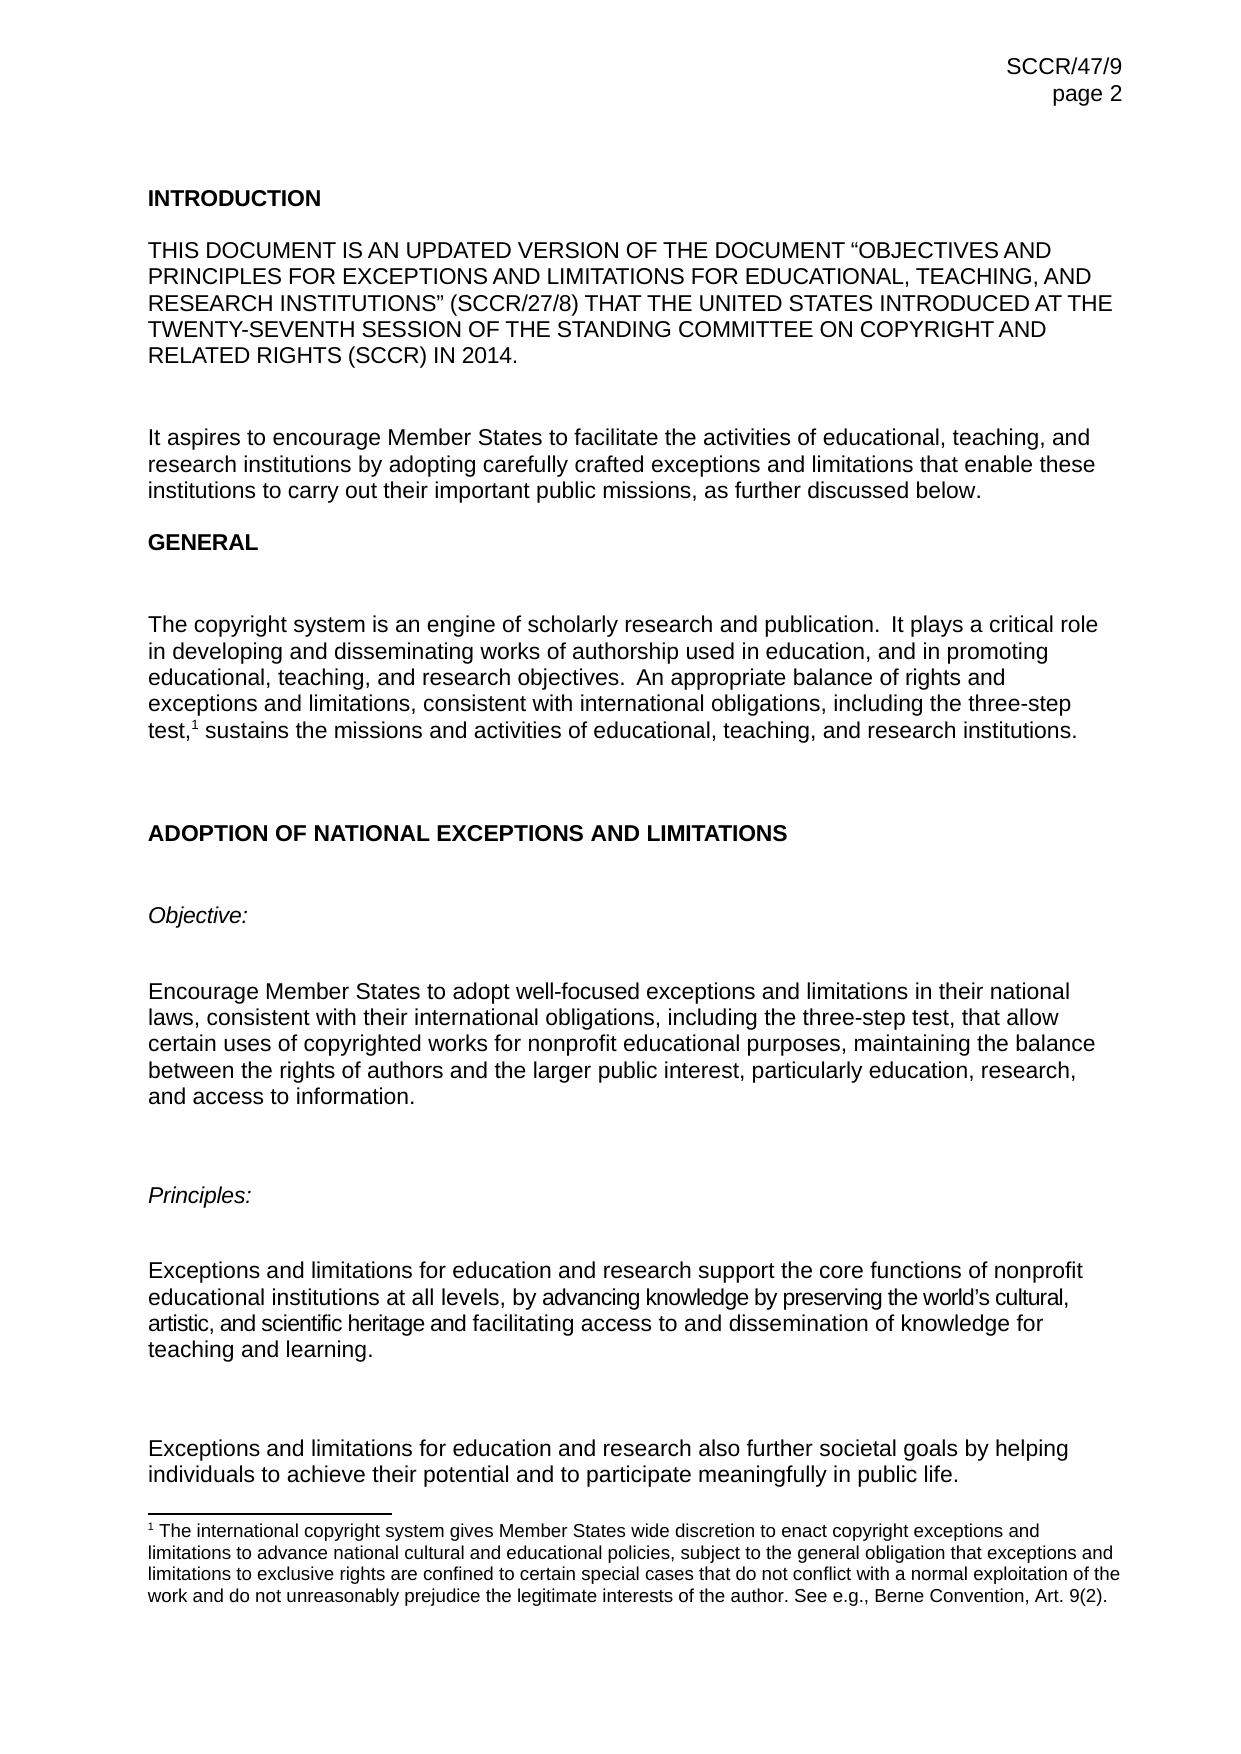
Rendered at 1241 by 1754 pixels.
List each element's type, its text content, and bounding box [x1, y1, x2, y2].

text Encourage Member States to adopt well-focused exceptions and limitations in their national laws, consistent with their international obligations, including the three-step test, that allow certain uses of copyrighted works for nonprofit educational purposes, maintaining the balance between the rights of authors and the larger public interest, particularly education, research, and access to information. [148, 978, 1104, 1109]
text The copyright system is an engine of scholarly research and publication. It plays a critical role in developing and disseminating works of authorship used in education, and in promoting educational, teaching, and research objectives. An appropriate balance of rights and exceptions and limitations, consistent with international obligations, including the three-step test, sustains the missions and activities of educational, teaching, and research institutions. [148, 611, 1104, 743]
subtitle ADOPTION OF NATIONAL EXCEPTIONS AND LIMITATIONS [148, 820, 1122, 847]
subtitle This document is an updated version of the document “Objectives and Principles for Exceptions and Limitations for Educational, Teaching, and Research Institutions” (SCCR/27/8) that the United States introduced at the twenty-seventh session of the Standing Committee on Copyright and Related Rights (SCCR) in 2014. [148, 237, 1122, 369]
subtitle GENERAL [148, 529, 1122, 556]
subtitle INTRODUCTION [148, 184, 1122, 211]
text Exceptions and limitations for education and research also further societal goals by helping individuals to achieve their potential and to participate meaningfully in public life. [148, 1435, 1122, 1488]
text It aspires to encourage Member States to facilitate the activities of educational, teaching, and research institutions by adopting carefully crafted exceptions and limitations that enable these institutions to carry out their important public missions, as further discussed below. [148, 424, 1107, 503]
text Objective: [148, 902, 1122, 928]
text Exceptions and limitations for education and research support the core functions of nonprofit educational institutions at all levels, by advancing knowledge by preserving the world’s cultural, artistic, and scientific heritage and facilitating access to and dissemination of knowledge for teaching and learning. [148, 1257, 1108, 1363]
text Principles: [148, 1182, 1122, 1208]
